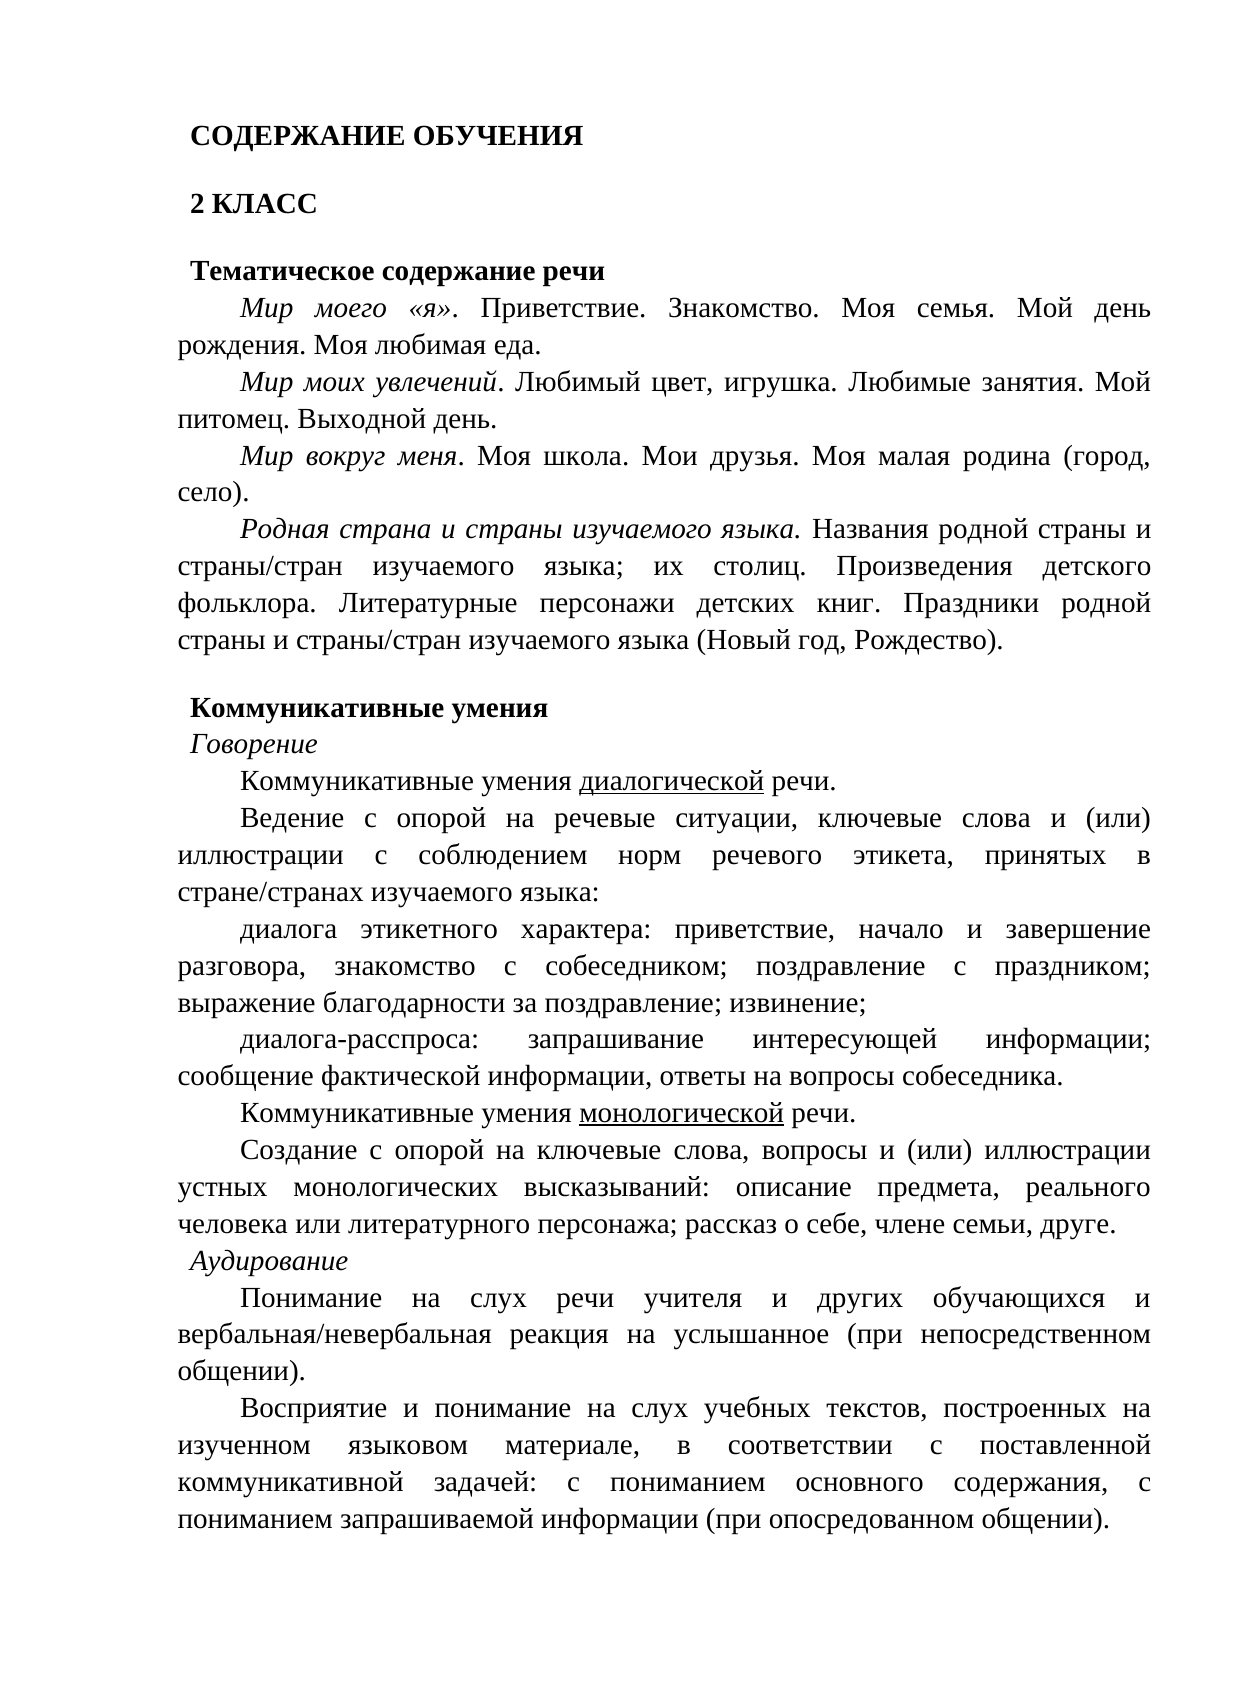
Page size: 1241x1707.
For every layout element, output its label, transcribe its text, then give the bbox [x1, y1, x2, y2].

text Создание с опорой на ключевые слова, вопросы и (или) иллюстрации устных монологических высказываний: описание предмета, реального человека или литературного персонажа; рассказ о себе, члене семьи, друге. [177, 1132, 1152, 1239]
text Мир моих увлечений. Любимый цвет, игрушка. Любимые занятия. Мой питомец. Выходной день. [177, 364, 1152, 434]
text Тематическое содержание речи [190, 253, 1152, 287]
text Коммуникативные умения диалогической речи. [177, 763, 1152, 797]
text Коммуникативные умения [190, 690, 1152, 723]
text Мир моего «я». Приветствие. Знакомство. Моя семья. Мой день рождения. Моя любимая еда. [177, 290, 1152, 361]
text Коммуникативные умения монологической речи. [177, 1095, 1152, 1129]
text Ведение с опорой на речевые ситуации, ключевые слова и (или) иллюстрации с соблюдением норм речевого этикета, принятых в стране/странах изучаемого языка: [177, 800, 1152, 908]
text диалога этикетного характера: приветствие, начало и завершение разговора, знакомство с собеседником; поздравление с праздником; выражение благодарности за поздравление; извинение; [177, 911, 1152, 1018]
text Восприятие и понимание на слух учебных текстов, построенных на изученном языковом материале, в соответствии с поставленной коммуникативной задачей: с пониманием основного содержания, с пониманием запрашиваемой информации (при опосредованном общении). [177, 1390, 1152, 1534]
text Аудирование [190, 1243, 1152, 1276]
text Мир вокруг меня. Моя школа. Мои друзья. Моя малая родина (город, село). [177, 438, 1152, 508]
text Понимание на слух речи учителя и других обучающихся и вербальная/невербальная реакция на услышанное (при непосредственном общении). [177, 1280, 1152, 1387]
text диалога-расспроса: запрашивание интересующей информации; сообщение фактической информации, ответы на вопросы собеседника. [177, 1022, 1152, 1092]
text Говорение [190, 727, 1152, 760]
text СОДЕРЖАНИЕ ОБУЧЕНИЯ [190, 118, 1152, 152]
text 2 КЛАСС [190, 186, 1152, 219]
text Родная страна и страны изучаемого языка. Названия родной страны и страны/стран изучаемого языка; их столиц. Произведения детского фольклора. Литературные персонажи детских книг. Праздники родной страны и страны/стран изучаемого языка (Новый год, Рождество). [177, 511, 1152, 656]
